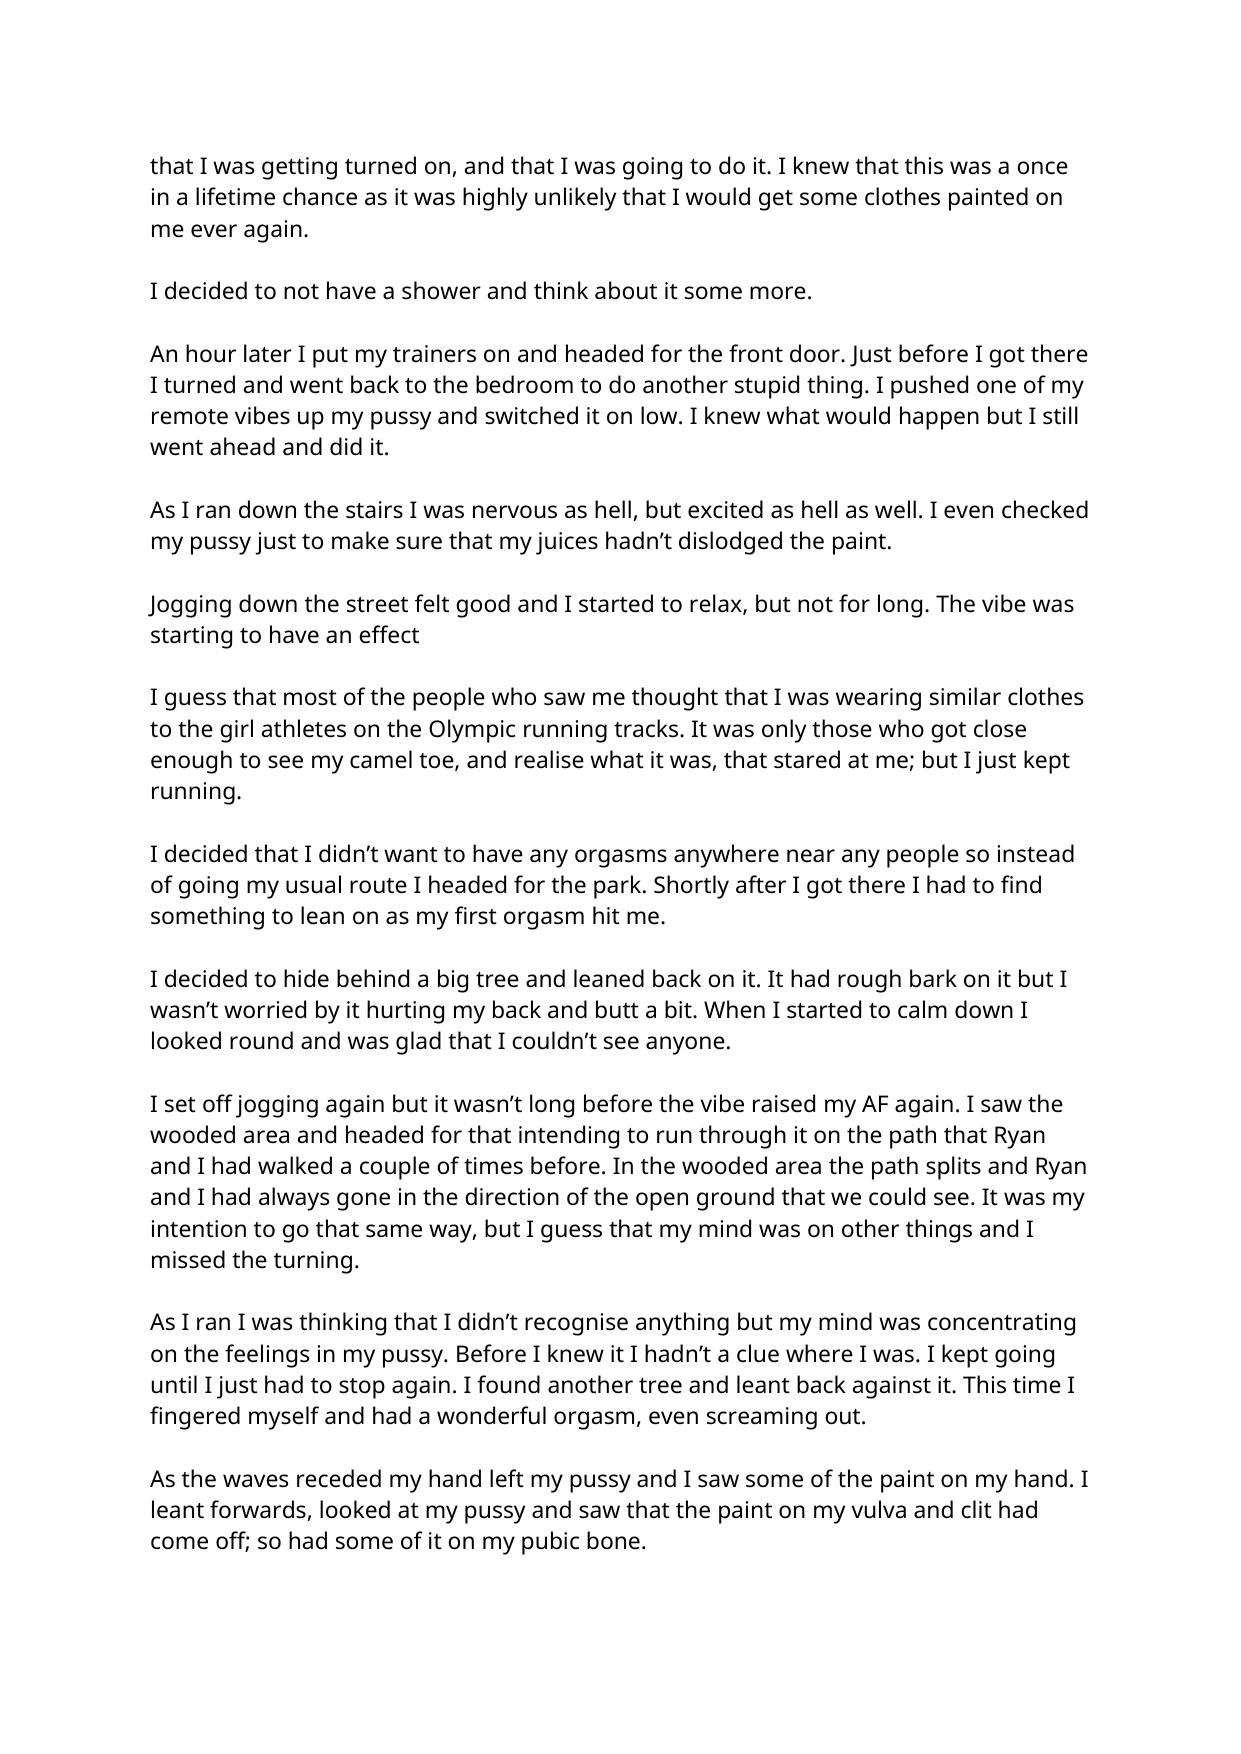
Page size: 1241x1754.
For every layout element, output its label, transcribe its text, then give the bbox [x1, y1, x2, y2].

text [150, 150, 1090, 244]
text As I ran down the stairs I was nervous as hell, but excited as hell as well. I even checked my pussy just to make sure that my juices hadn’t dislodged the paint. [150, 494, 1090, 556]
text As I ran I was thinking that I didn’t recognise anything but my mind was concentrating on the feelings in my pussy. Before I knew it I hadn’t a clue where I was. I kept going until I just had to stop again. I found another tree and leant back against it. This time I fingered myself and had a wonderful orgasm, even screaming out. [150, 1306, 1090, 1431]
text I decided that I didn’t want to have any orgasms anywhere near any people so instead of going my usual route I headed for the park. Shortly after I got there I had to find something to lean on as my first orgasm hit me. [150, 837, 1090, 931]
text I decided to not have a shower and think about it some more. [150, 275, 1090, 306]
text Jogging down the street felt good and I started to relax, but not for long. The vibe was starting to have an effect [150, 587, 1090, 650]
text I decided to hide behind a big tree and leaned back on it. It had rough bark on it but I wasn’t worried by it hurting my back and butt a bit. When I started to calm down I looked round and was glad that I couldn’t see anyone. [150, 962, 1090, 1056]
text As the waves receded my hand left my pussy and I saw some of the paint on my hand. I leant forwards, looked at my pussy and saw that the paint on my vulva and clit had come off; so had some of it on my pubic bone. [150, 1462, 1090, 1556]
text I set off jogging again but it wasn’t long before the vibe raised my AF again. I saw the wooded area and headed for that intending to run through it on the path that Ryan and I had walked a couple of times before. In the wooded area the path splits and Ryan and I had always gone in the direction of the open ground that we could see. It was my intention to go that same way, but I guess that my mind was on other things and I missed the turning. [150, 1087, 1090, 1275]
text I guess that most of the people who saw me thought that I was wearing similar clothes to the girl athletes on the Olympic running tracks. It was only those who got close enough to see my camel toe, and realise what it was, that stared at me; but I just kept running. [150, 681, 1090, 806]
text An hour later I put my trainers on and headed for the front door. Just before I got there I turned and went back to the bedroom to do another stupid thing. I pushed one of my remote vibes up my pussy and switched it on low. I knew what would happen but I still went ahead and did it. [150, 337, 1090, 462]
